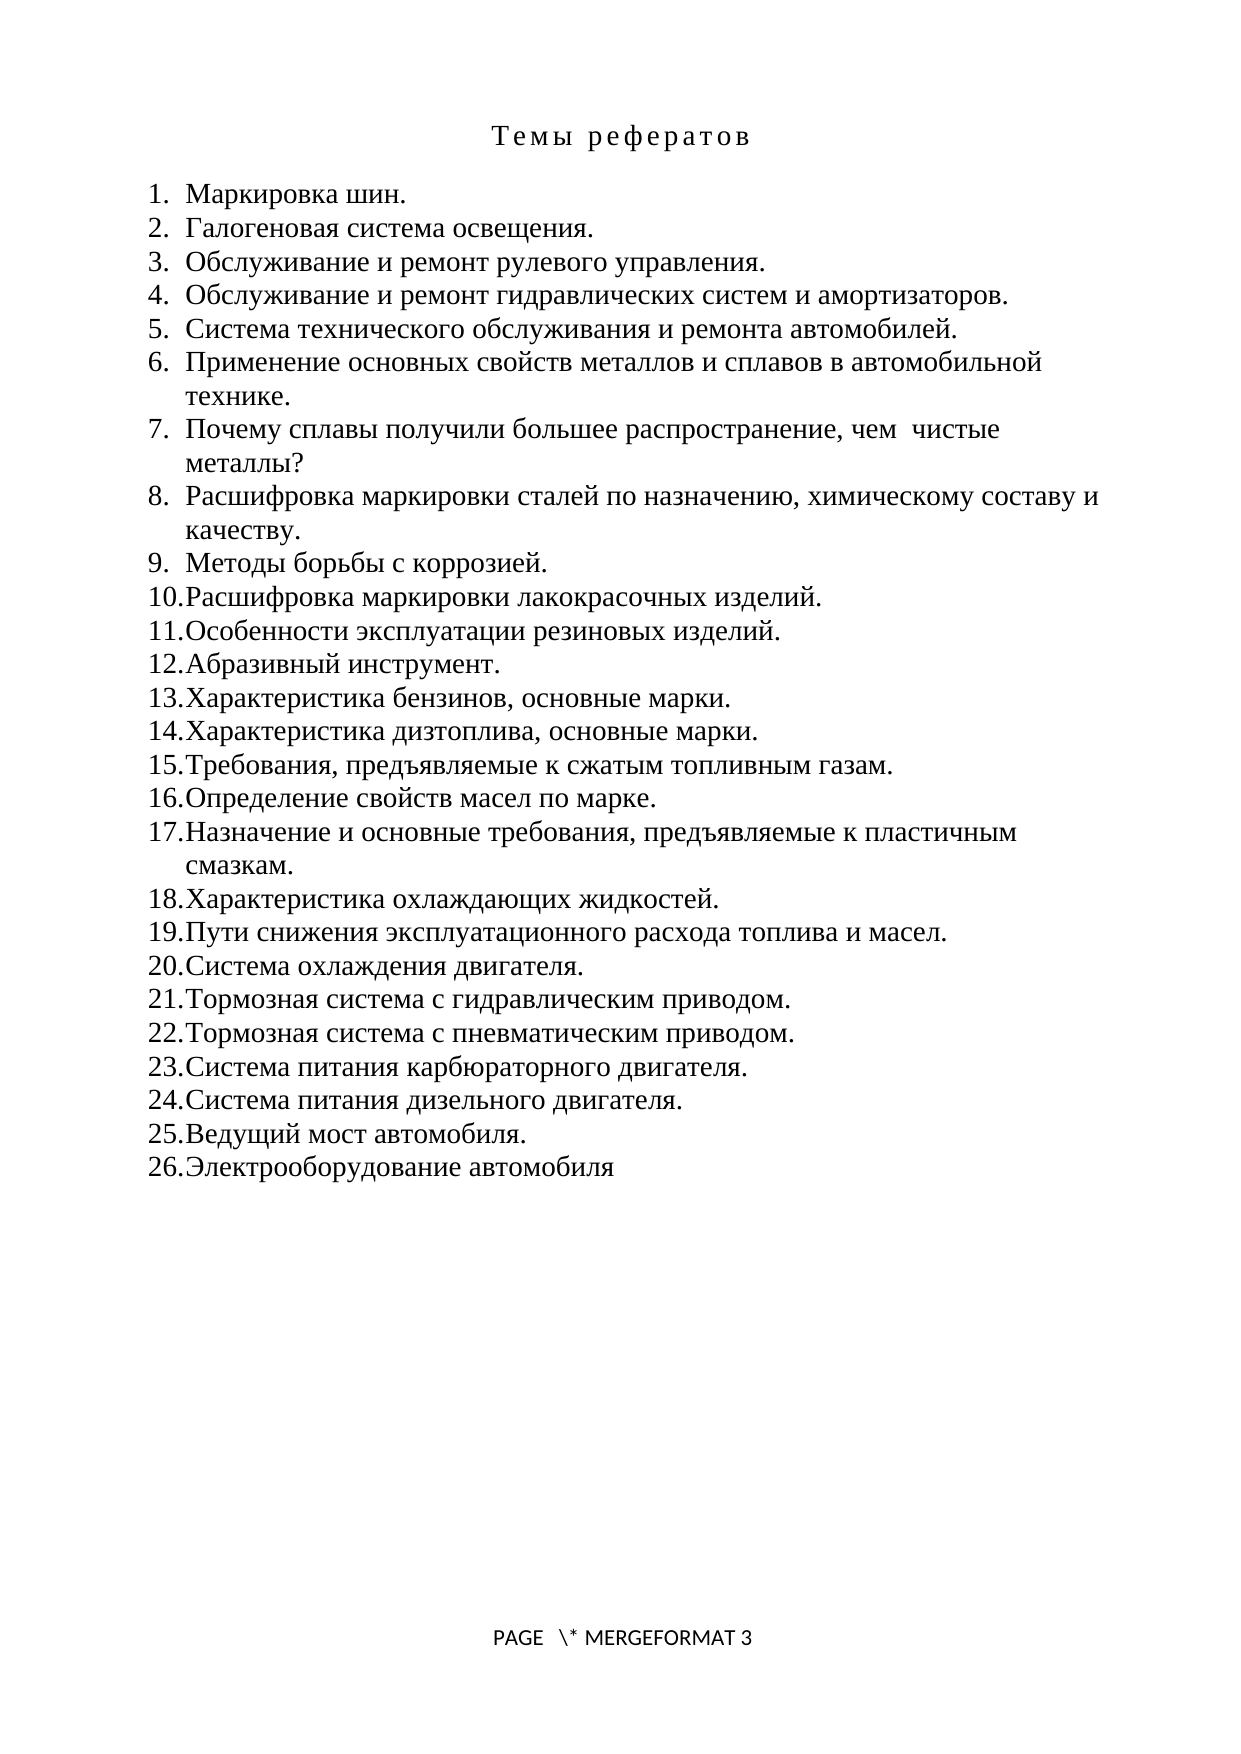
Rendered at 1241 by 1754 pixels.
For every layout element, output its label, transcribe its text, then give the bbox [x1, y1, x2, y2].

list Электрооборудование автомобиля [148, 1149, 1122, 1183]
list Расшифровка маркировки лакокрасочных изделий. [148, 579, 1122, 613]
list Ведущий мост автомобиля. [148, 1116, 1122, 1149]
list Характеристика дизтоплива, основные марки. [148, 713, 1122, 747]
list Обслуживание и ремонт гидравлических систем и амортизаторов. [148, 277, 1122, 311]
list Маркировка шин. [148, 177, 1122, 210]
list Почему сплавы получили большее распространение, чем чистые металлы? [148, 411, 1122, 478]
list Галогеновая система освещения. [148, 210, 1122, 244]
list Расшифровка маркировки сталей по назначению, химическому составу и качеству. [148, 478, 1122, 546]
list Характеристика бензинов, основные марки. [148, 680, 1122, 713]
list Требования, предъявляемые к сжатым топливным газам. [148, 747, 1122, 780]
list Тормозная система с гидравлическим приводом. [148, 982, 1122, 1015]
subtitle Темы рефератов [118, 118, 1122, 152]
list Абразивный инструмент. [148, 646, 1122, 680]
list Назначение и основные требования, предъявляемые к пластичным смазкам. [148, 814, 1122, 881]
list Тормозная система с пневматическим приводом. [148, 1015, 1122, 1049]
list Характеристика охлаждающих жидкостей. [148, 881, 1122, 914]
list Пути снижения эксплуатационного расхода топлива и масел. [148, 914, 1122, 948]
list Методы борьбы с коррозией. [148, 546, 1122, 579]
list Система технического обслуживания и ремонта автомобилей. [148, 311, 1122, 344]
list Особенности эксплуатации резиновых изделий. [148, 613, 1122, 646]
list Система питания карбюраторного двигателя. [148, 1049, 1122, 1082]
list Система питания дизельного двигателя. [148, 1082, 1122, 1116]
list Определение свойств масел по марке. [148, 780, 1122, 814]
list Применение основных свойств металлов и сплавов в автомобильной технике. [148, 344, 1122, 411]
list Обслуживание и ремонт рулевого управления. [148, 244, 1122, 277]
list Система охлаждения двигателя. [148, 948, 1122, 982]
